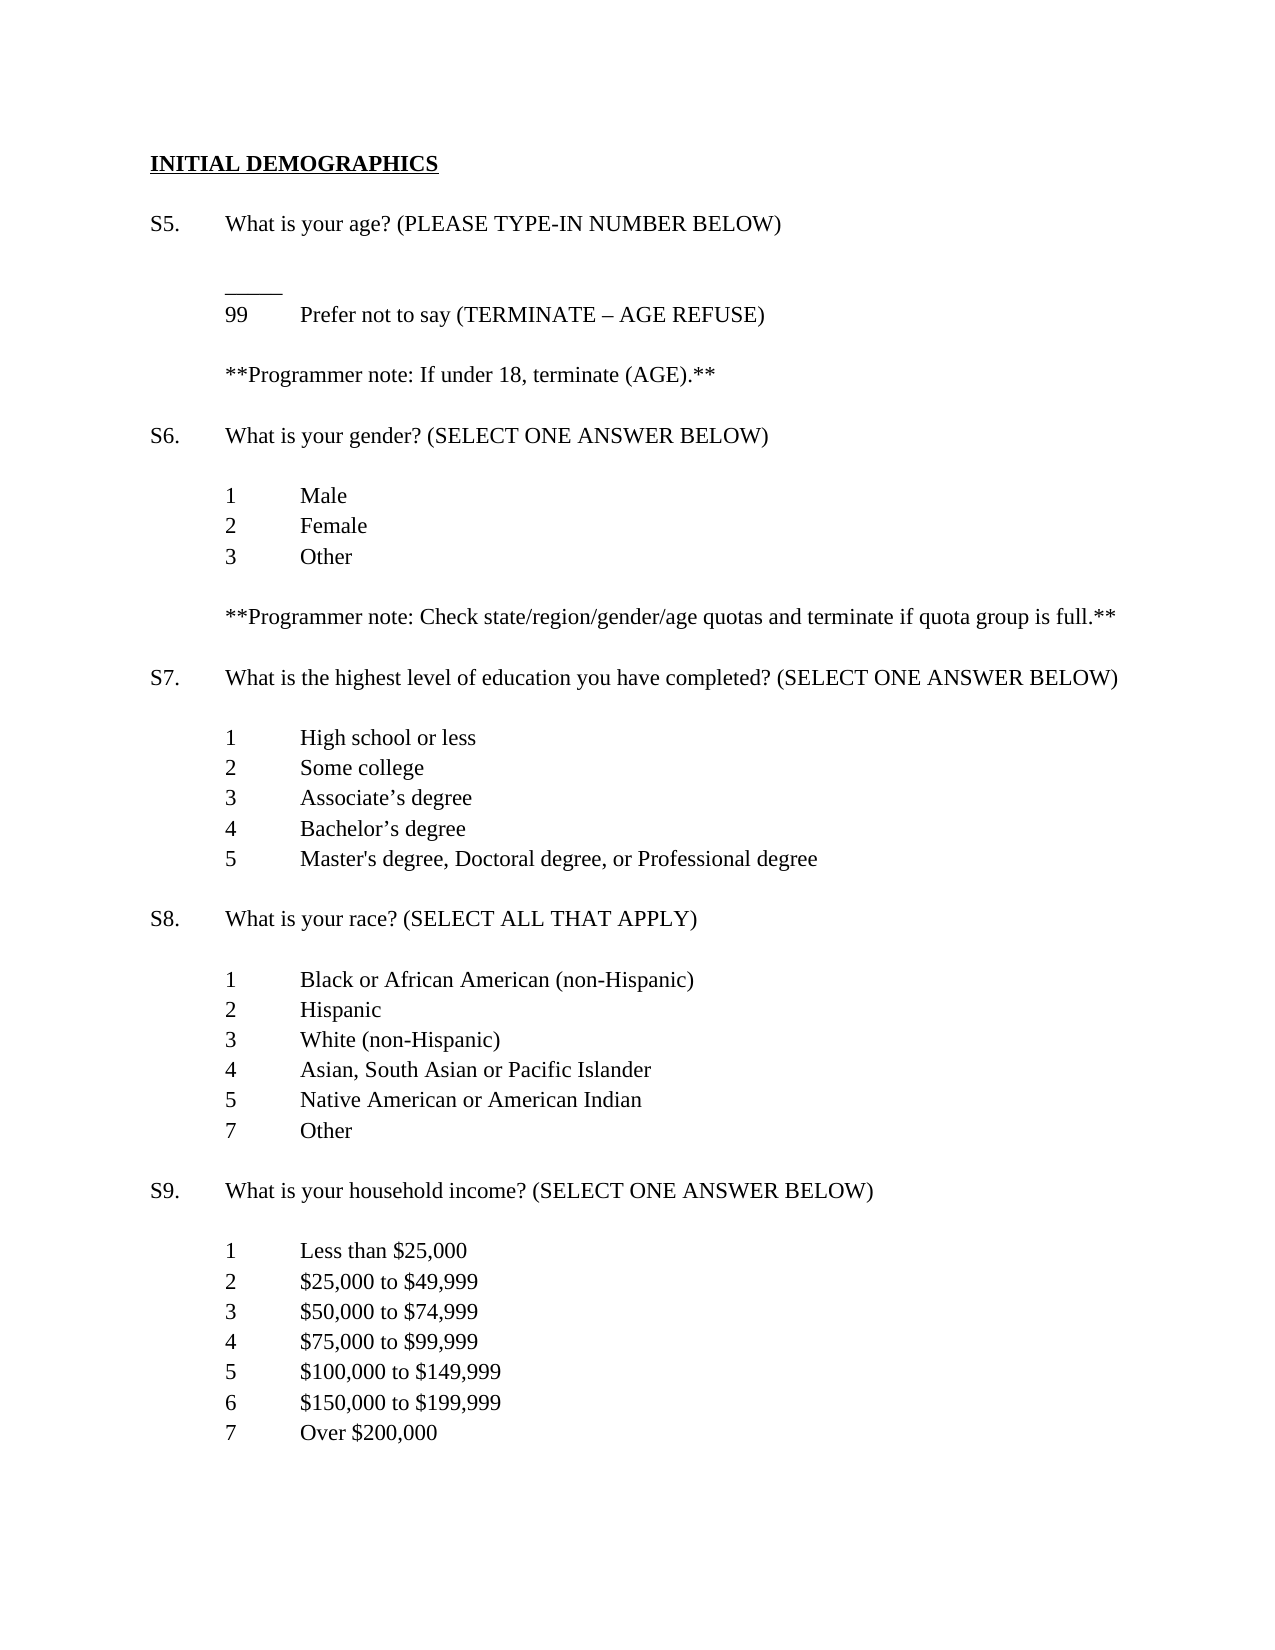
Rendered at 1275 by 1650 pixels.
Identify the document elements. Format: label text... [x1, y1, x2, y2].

text 3 $50,000 to $74,999 [150, 1298, 1125, 1324]
text S8. What is your race? (SELECT ALL THAT APPLY) [150, 905, 1125, 932]
text 1 Less than $25,000 [150, 1237, 1125, 1264]
text **Programmer note: Check state/region/gender/age quotas and terminate if quota group is full.** [150, 603, 1125, 629]
text 2 Hispanic [150, 996, 1125, 1022]
text 6 $150,000 to $199,999 [150, 1388, 1125, 1415]
text 99 Prefer not to say (TERMINATE – AGE REFUSE) [150, 301, 1125, 327]
text 3 Other [150, 543, 1125, 569]
text 4 $75,000 to $99,999 [150, 1328, 1125, 1354]
text 2 Female [150, 512, 1125, 539]
text 7 Over $200,000 [150, 1419, 1125, 1445]
text 7 Other [150, 1117, 1125, 1143]
text 5 Master's degree, Doctoral degree, or Professional degree [150, 845, 1125, 871]
text 3 White (non-Hispanic) [150, 1026, 1125, 1052]
text 2 $25,000 to $49,999 [150, 1268, 1125, 1294]
text S5. What is your age? (PLEASE TYPE-IN NUMBER BELOW) [150, 210, 1125, 237]
text 5 $100,000 to $149,999 [150, 1358, 1125, 1385]
text S7. What is the highest level of education you have completed? (SELECT ONE ANSWER BELOW) [150, 663, 1125, 690]
text _____ [150, 271, 1125, 297]
text 3 Associate’s degree [150, 784, 1125, 811]
text 1 Black or African American (non-Hispanic) [150, 966, 1125, 992]
text 1 High school or less [150, 724, 1125, 750]
text 4 Bachelor’s degree [150, 814, 1125, 841]
text 2 Some college [150, 754, 1125, 781]
text INITIAL DEMOGRAPHICS [150, 150, 1125, 176]
text **Programmer note: If under 18, terminate (AGE).** [150, 361, 1125, 388]
text S9. What is your household income? (SELECT ONE ANSWER BELOW) [150, 1177, 1125, 1203]
text S6. What is your gender? (SELECT ONE ANSWER BELOW) [150, 422, 1125, 448]
text 1 Male [150, 482, 1125, 509]
text 4 Asian, South Asian or Pacific Islander [150, 1056, 1125, 1083]
text 5 Native American or American Indian [150, 1086, 1125, 1113]
